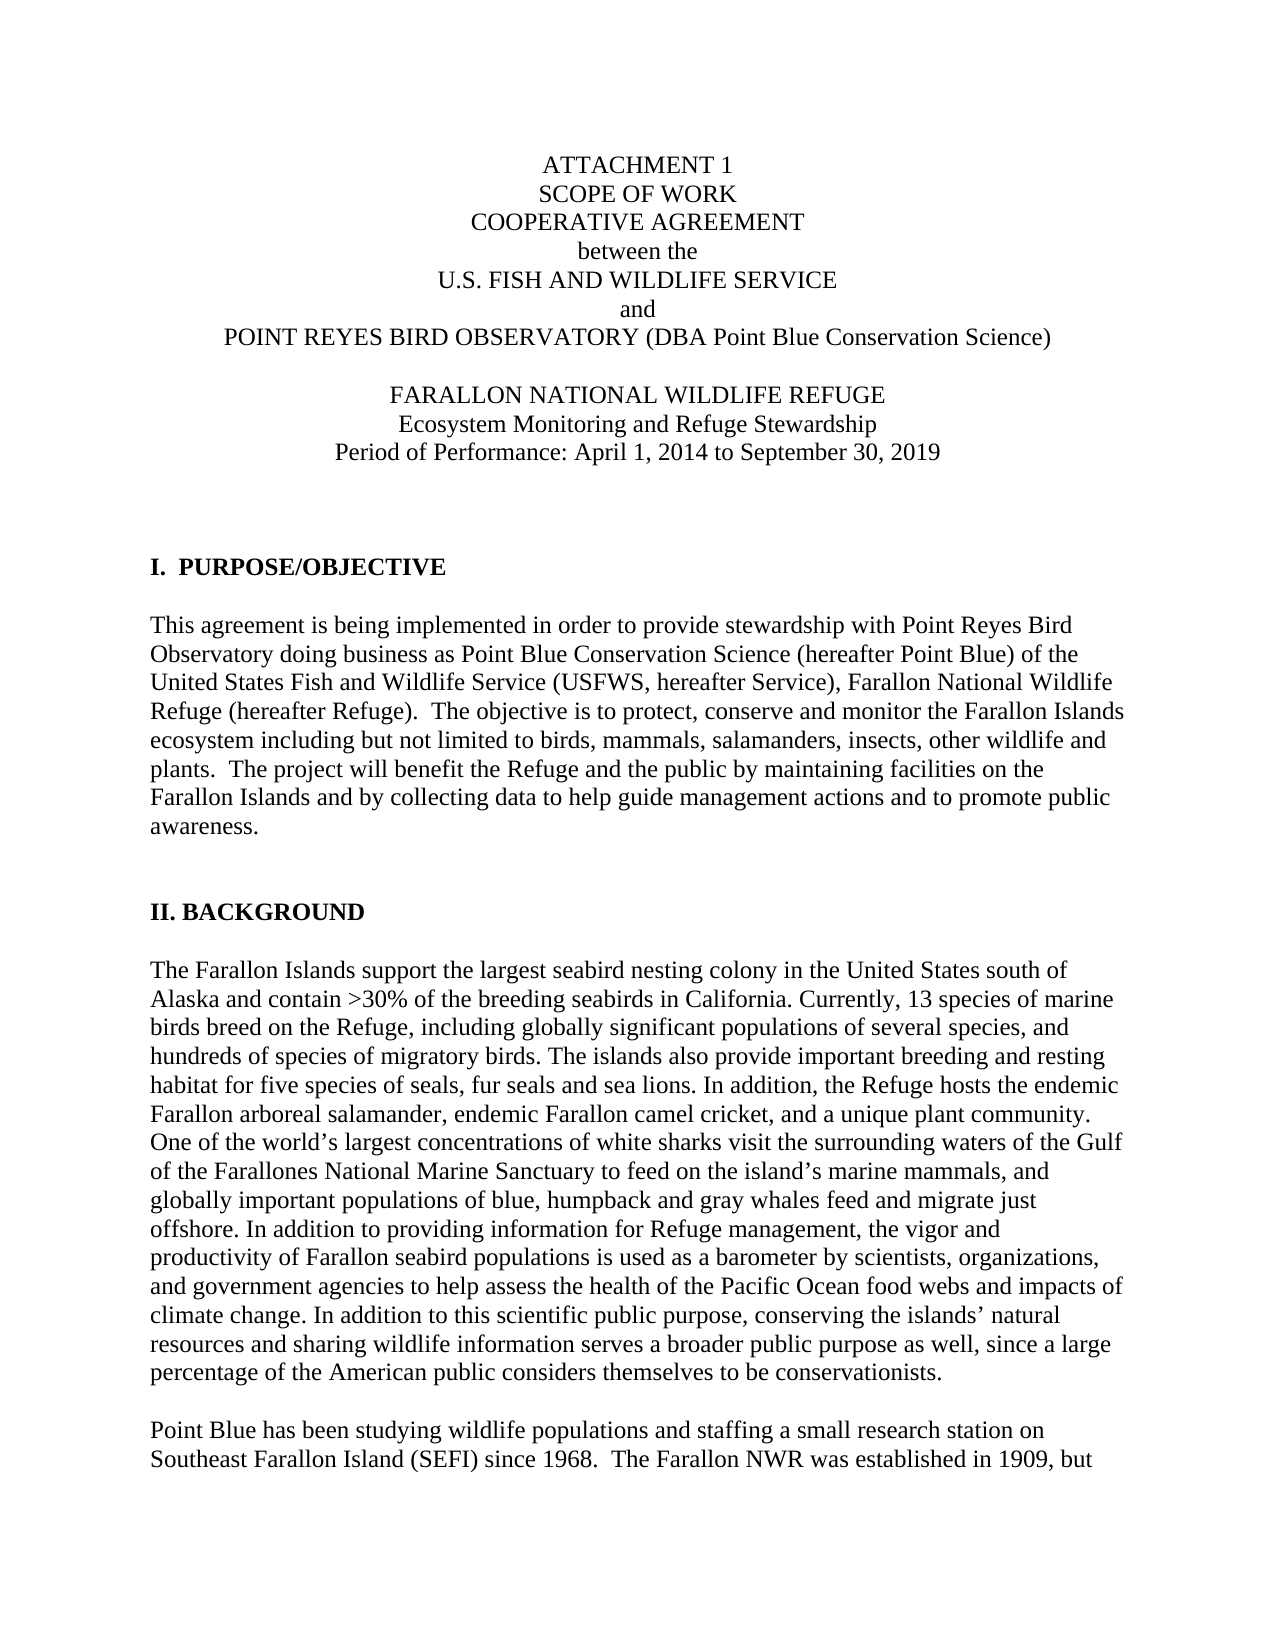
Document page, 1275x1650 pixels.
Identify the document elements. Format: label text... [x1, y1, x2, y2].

text FARALLON NATIONAL WILDLIFE REFUGE [150, 380, 1125, 409]
text This agreement is being implemented in order to provide stewardship with Point Reyes Bird Observatory doing business as Point Blue Conservation Science (hereafter Point Blue) of the United States Fish and Wildlife Service (USFWS, hereafter Service), Farallon National Wildlife Refuge (hereafter Refuge). The objective is to protect, conserve and monitor the Farallon Islands ecosystem including but not limited to birds, mammals, salamanders, insects, other wildlife and plants. The project will benefit the Refuge and the public by maintaining facilities on the Farallon Islands and by collecting data to help guide management actions and to promote public awareness. [150, 610, 1125, 840]
text and [150, 294, 1125, 322]
text II. BACKGROUND [150, 897, 1125, 926]
text I. PURPOSE/OBJECTIVE [150, 552, 1125, 581]
text ATTACHMENT 1 [150, 150, 1125, 179]
text COOPERATIVE AGREEMENT [150, 207, 1125, 236]
text U.S. FISH AND WILDLIFE SERVICE [150, 265, 1125, 294]
text Period of Performance: April 1, 2014 to September 30, 2019 [150, 437, 1125, 466]
text The Farallon Islands support the largest seabird nesting colony in the United States south of Alaska and contain >30% of the breeding seabirds in California. Currently, 13 species of marine birds breed on the Refuge, including globally significant populations of several species, and hundreds of species of migratory birds. The islands also provide important breeding and resting habitat for five species of seals, fur seals and sea lions. In addition, the Refuge hosts the endemic Farallon arboreal salamander, endemic Farallon camel cricket, and a unique plant community. One of the world’s largest concentrations of white sharks visit the surrounding waters of the Gulf of the Farallones National Marine Sanctuary to feed on the island’s marine mammals, and globally important populations of blue, humpback and gray whales feed and migrate just offshore. In addition to providing information for Refuge management, the vigor and productivity of Farallon seabird populations is used as a barometer by scientists, organizations, and government agencies to help assess the health of the Pacific Ocean food webs and impacts of climate change. In addition to this scientific public purpose, conserving the islands’ natural resources and sharing wildlife information serves a broader public purpose as well, since a large percentage of the American public considers themselves to be conservationists. [150, 955, 1125, 1386]
text SCOPE OF WORK [150, 179, 1125, 207]
text POINT REYES BIRD OBSERVATORY (DBA Point Blue Conservation Science) [150, 322, 1125, 351]
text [150, 1415, 1125, 1472]
text Ecosystem Monitoring and Refuge Stewardship [150, 409, 1125, 437]
text between the [150, 236, 1125, 265]
